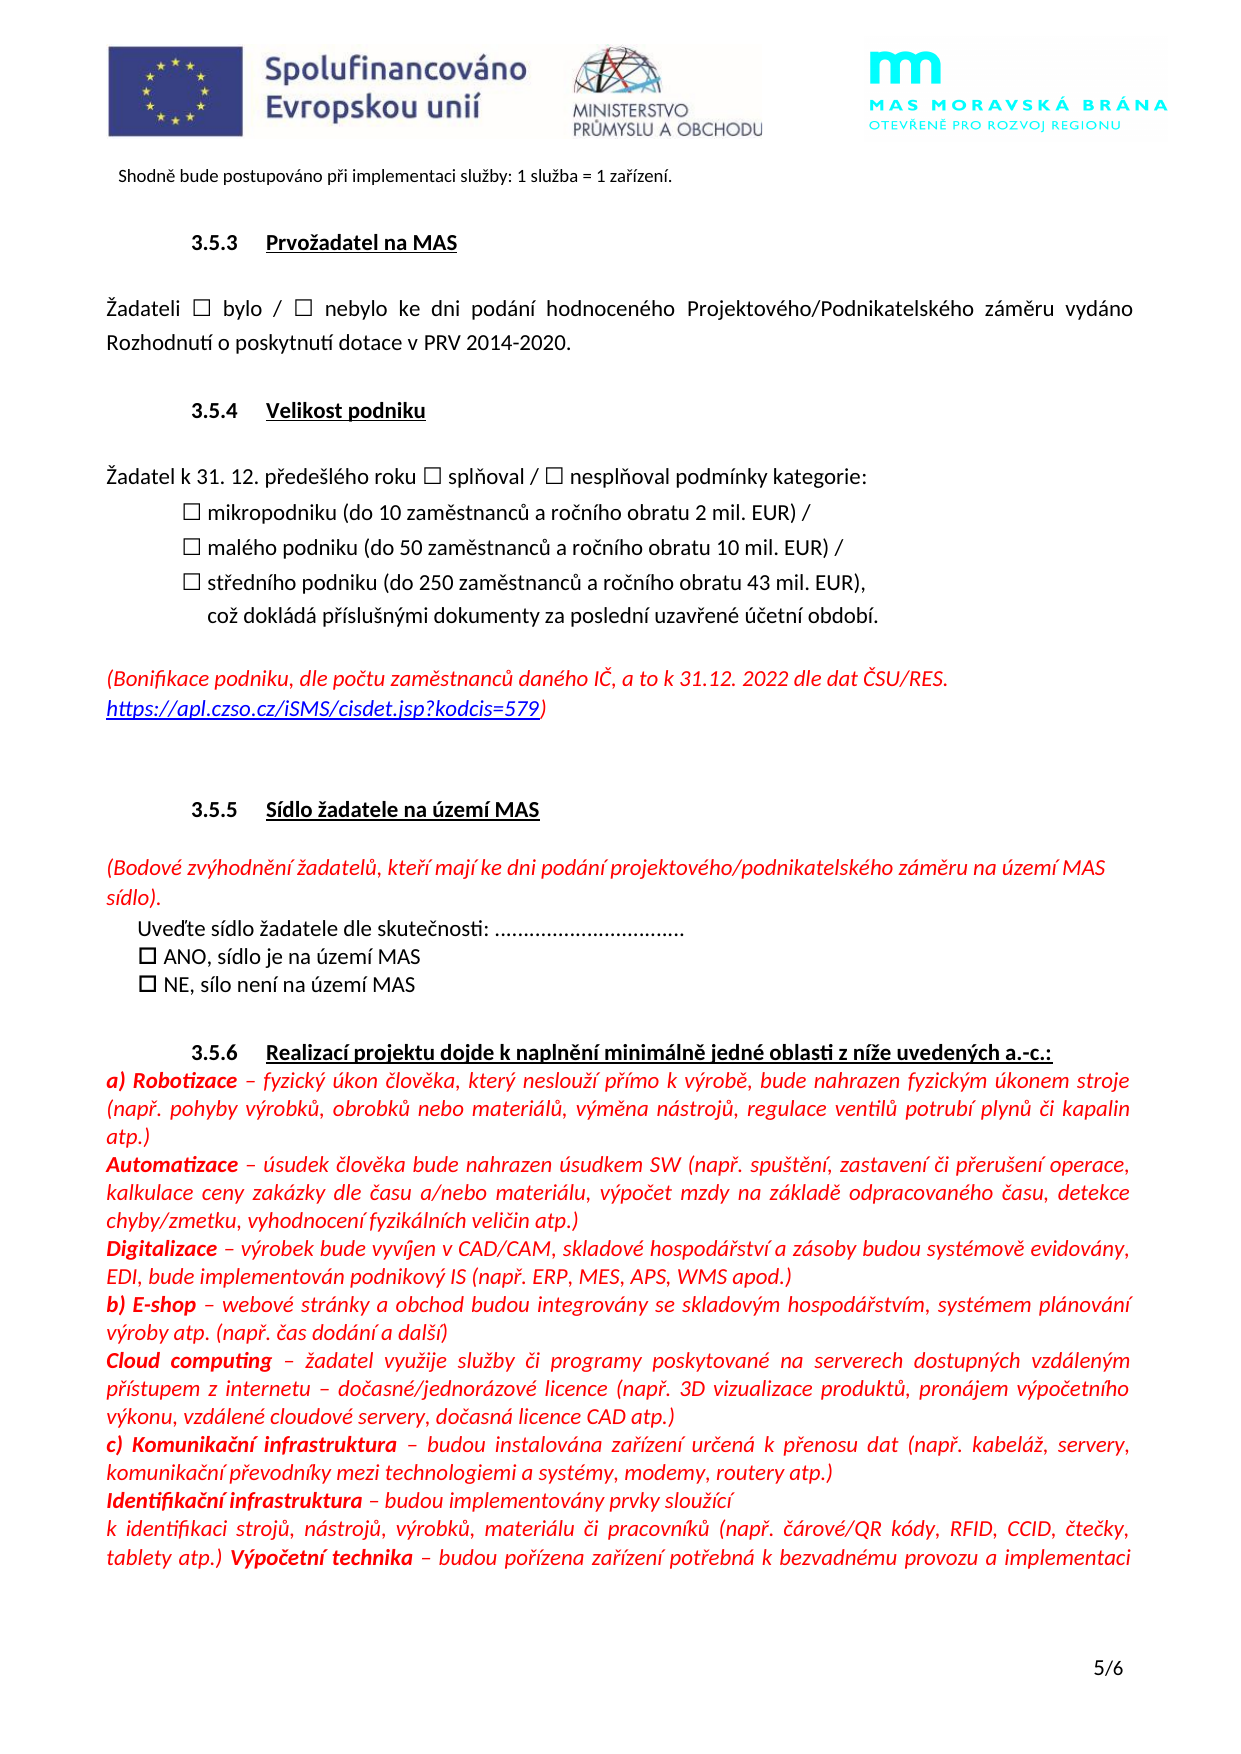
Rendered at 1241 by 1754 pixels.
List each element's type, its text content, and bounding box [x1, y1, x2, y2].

text b) E-shop – webové stránky a obchod budou integrovány se skladovým hospodářstvím, systémem plánování výroby atp. (např. čas dodání a další) [106, 1290, 1134, 1346]
list Sídlo žadatele na území MAS [191, 795, 1134, 823]
text Identifikační infrastruktura – budou implementovány prvky sloužící [106, 1487, 1134, 1514]
text ANO, sídlo je na území MAS [106, 942, 1134, 970]
list Žadatel k 31. 12. předešlého roku splňoval / nesplňoval podmínky kategorie: mikropodniku (do 10 zaměstnanců a ročního obratu 2 mil. EUR) / malého podniku (do 50 zaměstnanců a ročního obratu 10 mil. EUR) / středního podniku (do 250 zaměstnanců a ročního obratu 43 mil. EUR), což dokládá příslušnými dokumenty za poslední uzavřené účetní období. [106, 460, 1134, 630]
list Realizací projektu dojde k naplnění minimálně jedné oblasti z níže uvedených a.-c.: [191, 1038, 1134, 1066]
text https://apl.czso.cz/iSMS/cisdet.jsp?kodcis=579) [106, 694, 1134, 722]
text (Bodové zvýhodnění žadatelů, kteří mají ke dni podání projektového/podnikatelského záměru na území MAS sídlo). [106, 853, 1134, 912]
list Velikost podniku [191, 396, 1134, 424]
text Uveďte sídlo žadatele dle skutečnosti: ................................. [106, 914, 1134, 942]
list Prvožadatel na MAS [191, 228, 1134, 256]
picture [863, 36, 1169, 142]
text Automatizace – úsudek člověka bude nahrazen úsudkem SW (např. spuštění, zastavení či přerušení operace, kalkulace ceny zakázky dle času a/nebo materiálu, výpočet mzdy na základě odpracovaného času, detekce chyby/zmetku, vyhodnocení fyzikálních veličin atp.) [106, 1150, 1134, 1234]
text NE, sílo není na území MAS [106, 970, 1134, 998]
text a) Robotizace – fyzický úkon člověka, který neslouží přímo k výrobě, bude nahrazen fyzickým úkonem stroje (např. pohyby výrobků, obrobků nebo materiálů, výměna nástrojů, regulace ventilů potrubí plynů či kapalin atp.) [106, 1066, 1134, 1150]
list Žadateli bylo / nebylo ke dni podání hodnoceného Projektového/Podnikatelského záměru vydáno Rozhodnutí o poskytnutí dotace v PRV 2014-2020. [106, 292, 1134, 356]
text Digitalizace – výrobek bude vyvíjen v CAD/CAM, skladové hospodářství a zásoby budou systémově evidovány, EDI, bude implementován podnikový IS (např. ERP, MES, APS, WMS apod.) [106, 1234, 1134, 1290]
text c) Komunikační infrastruktura – budou instalována zařízení určená k přenosu dat (např. kabeláž, servery, komunikační převodníky mezi technologiemi a systémy, modemy, routery atp.) [106, 1431, 1134, 1487]
text (Bonifikace podniku, dle počtu zaměstnanců daného IČ, a to k 31.12. 2022 dle dat ČSU/RES. [106, 664, 1134, 692]
picture [106, 44, 763, 139]
text Cloud computing – žadatel využije služby či programy poskytované na serverech dostupných vzdáleným přístupem z internetu – dočasné/jednorázové licence (např. 3D vizualizace produktů, pronájem výpočetního výkonu, vzdálené cloudové servery, dočasná licence CAD atp.) [106, 1346, 1134, 1431]
